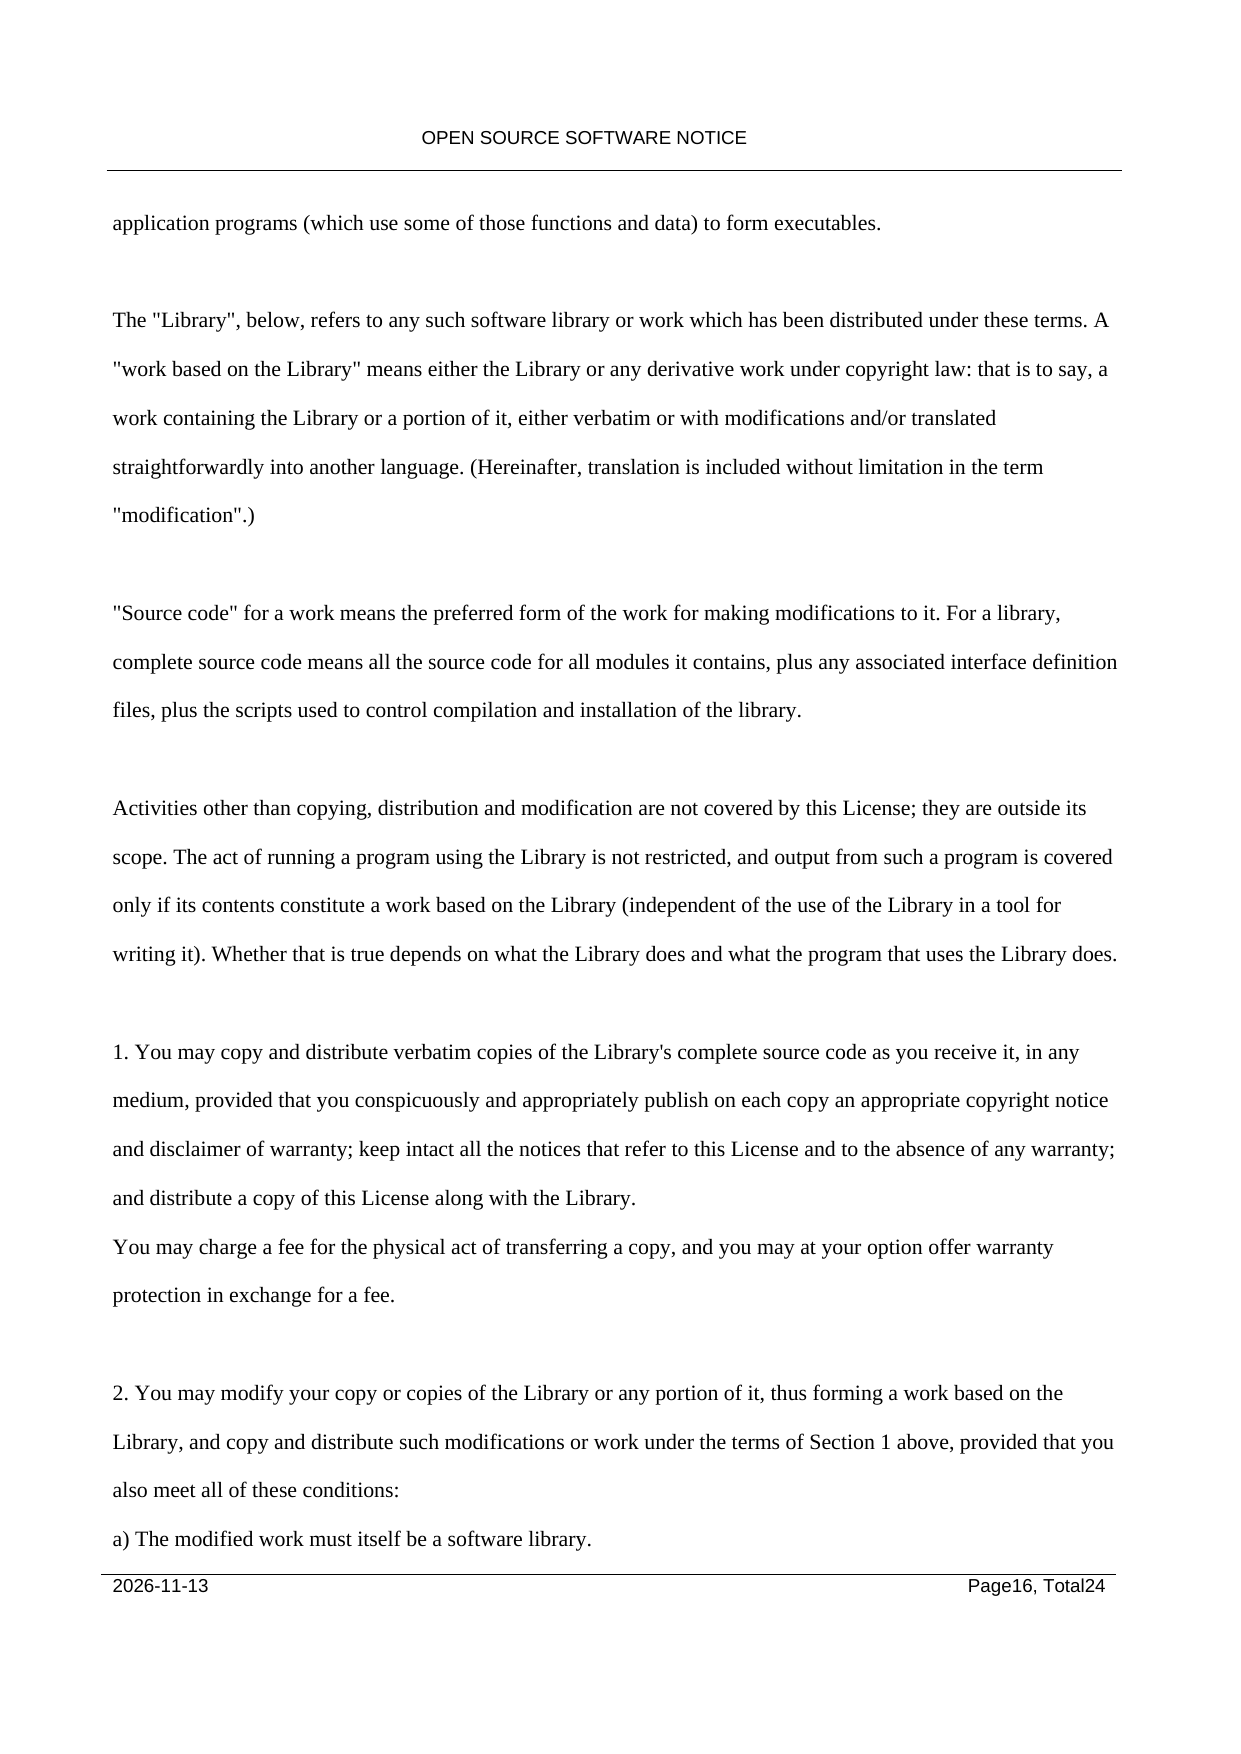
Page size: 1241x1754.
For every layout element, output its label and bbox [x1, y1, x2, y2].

text [112, 206, 1128, 1555]
